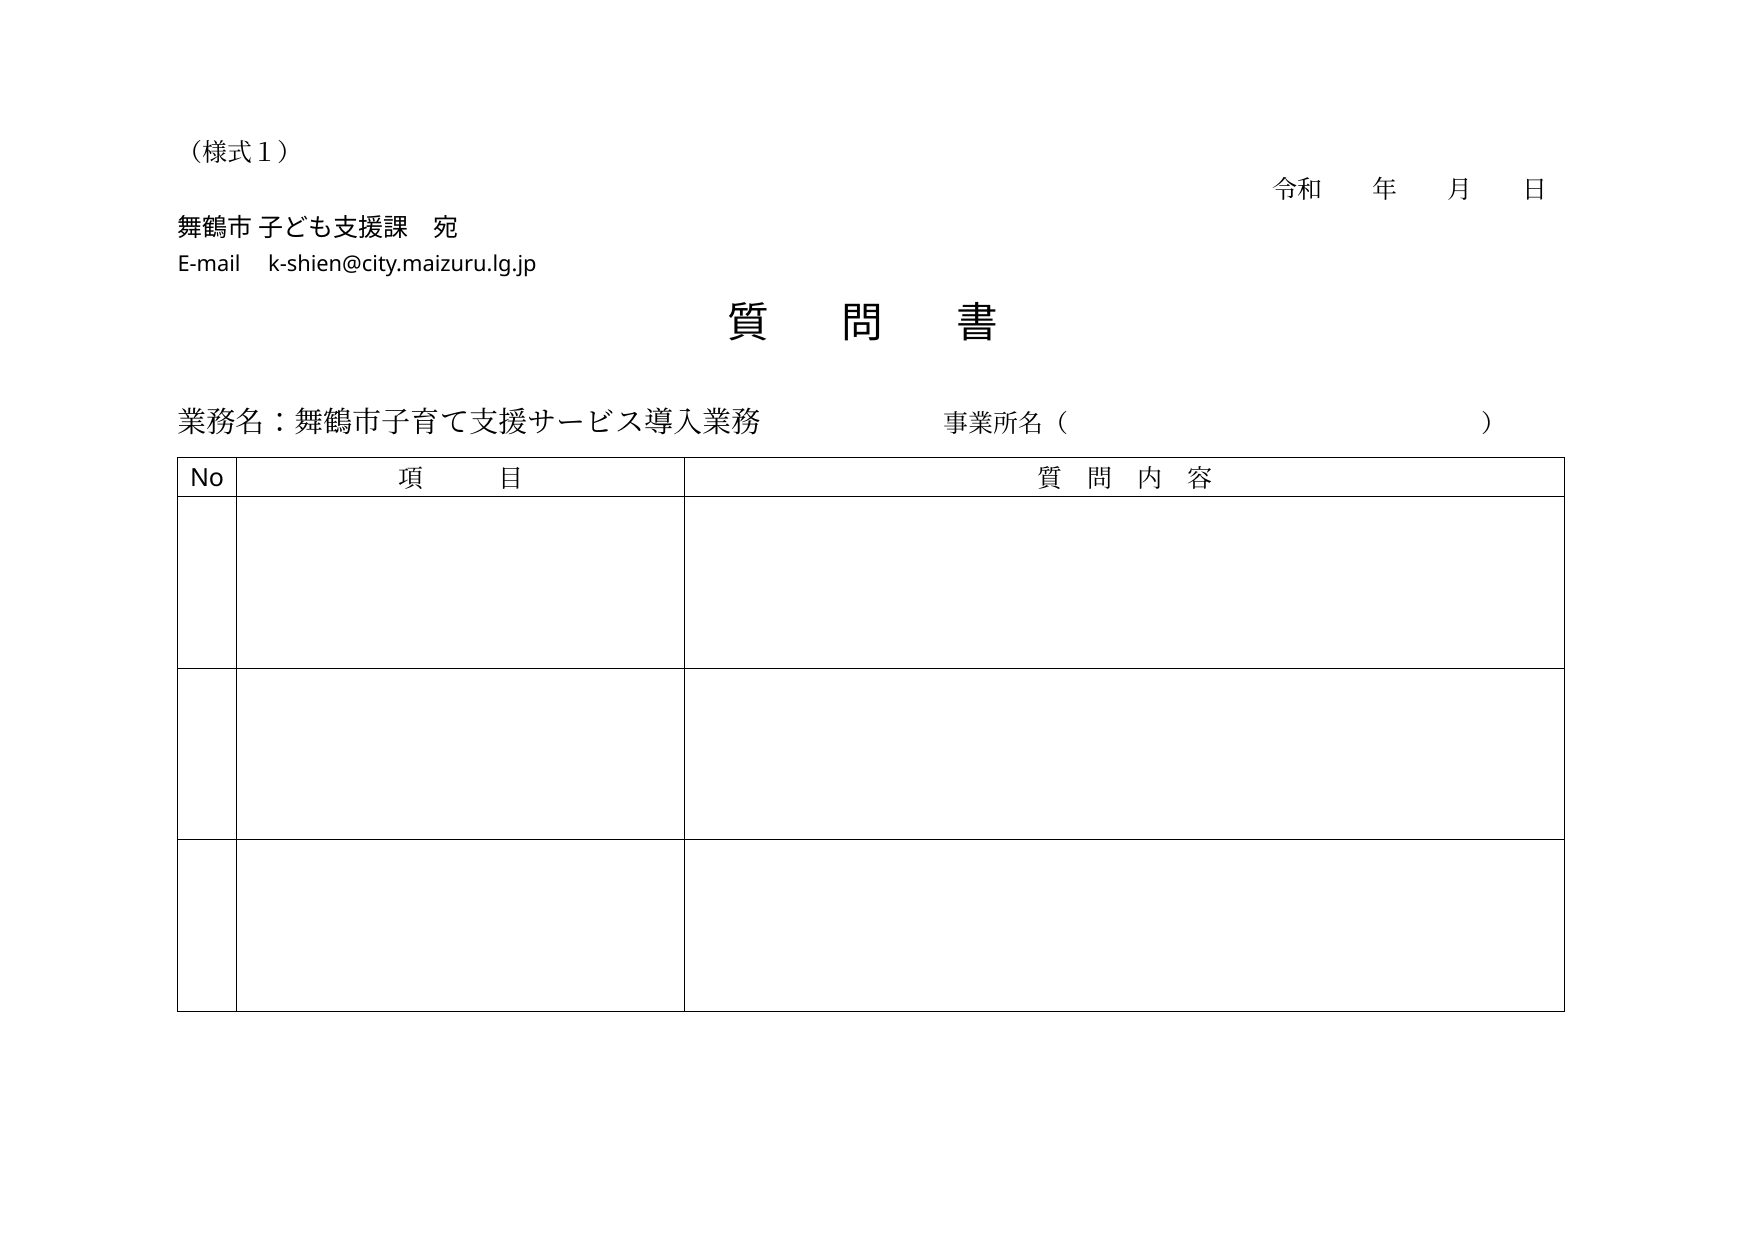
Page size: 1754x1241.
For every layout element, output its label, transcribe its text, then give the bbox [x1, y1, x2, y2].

table_cell [685, 669, 1564, 839]
table_cell [237, 669, 684, 839]
table_header No [178, 458, 236, 496]
text 質問書 [177, 282, 1547, 357]
table_cell [685, 840, 1564, 1011]
table_cell [237, 497, 684, 667]
table_cell [178, 840, 236, 1011]
text 業務名：舞鶴市子育て支援サービス導入業務 事業所名（ ） [177, 382, 1547, 457]
text E-mail k-shien@city.maizuru.lg.jp [177, 244, 1547, 282]
text 舞鶴市 子ども支援課 宛 [177, 207, 1547, 244]
text 令和 年 月 日 [177, 169, 1547, 207]
table_header 項 目 [237, 458, 684, 496]
text （様式１） [177, 132, 1547, 169]
table_cell [178, 497, 236, 667]
table_cell [178, 669, 236, 839]
table_cell [685, 497, 1564, 667]
table_cell [237, 840, 684, 1011]
table_header 質 問 内 容 [685, 458, 1564, 496]
